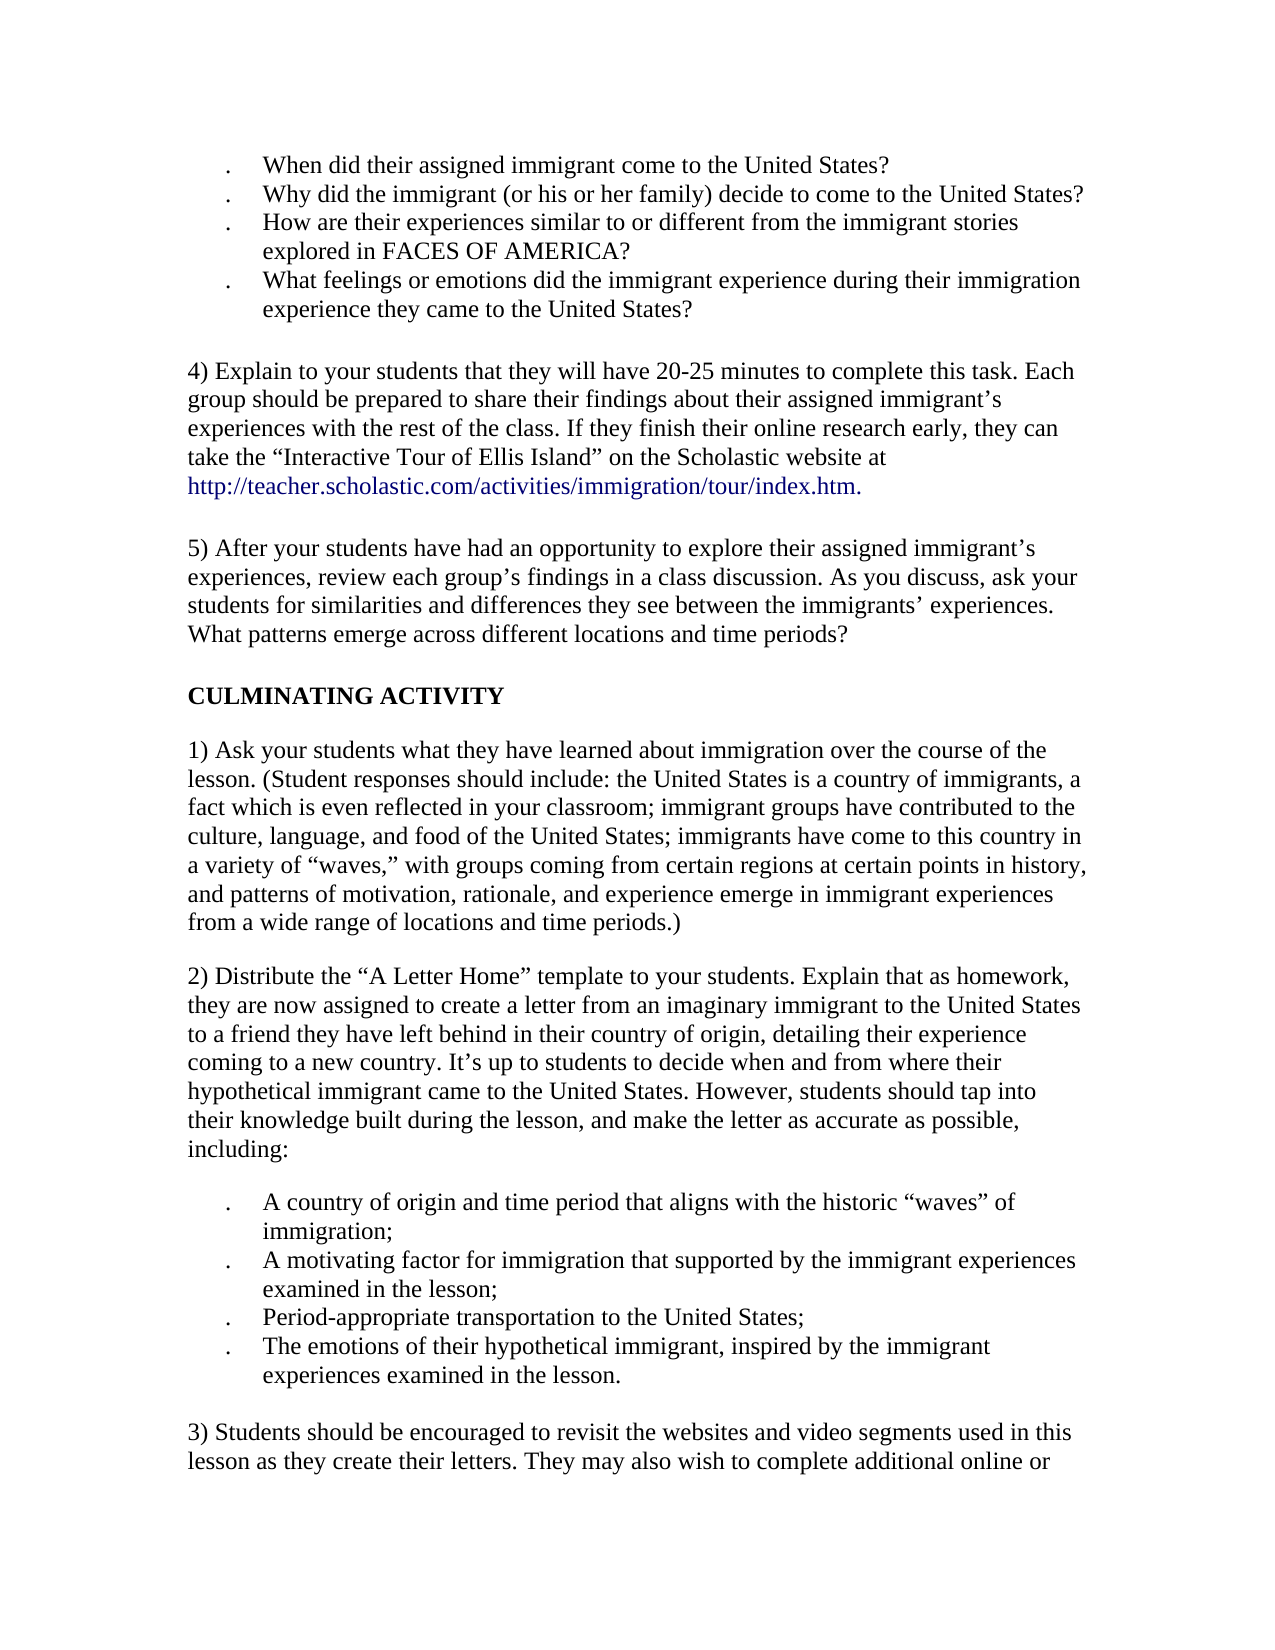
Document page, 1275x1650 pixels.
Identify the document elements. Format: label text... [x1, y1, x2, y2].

list The emotions of their hypothetical immigrant, inspired by the immigrant experiences examined in the lesson. [225, 1331, 1087, 1389]
list What feelings or emotions did the immigrant experience during their immigration experience they came to the United States? [225, 265, 1087, 322]
list Period-appropriate transportation to the United States; [225, 1302, 1087, 1331]
text 5) After your students have had an opportunity to explore their assigned immigrant’s experiences, review each group’s findings in a class discussion. As you discuss, ask your students for similarities and differences they see between the immigrants’ experiences. What patterns emerge across different locations and time periods? [187, 533, 1087, 648]
text 2) Distribute the “A Letter Home” template to your students. Explain that as homework, they are now assigned to create a letter from an imaginary immigrant to the United States to a friend they have left behind in their country of origin, detailing their experience coming to a new country. It’s up to students to decide when and from where their hypothetical immigrant came to the United States. However, students should tap into their knowledge built during the lesson, and make the letter as accurate as possible, including: [187, 961, 1087, 1162]
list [187, 1417, 1087, 1475]
list How are their experiences similar to or different from the immigrant stories explored in FACES OF AMERICA? [225, 207, 1087, 265]
list Why did the immigrant (or his or her family) decide to come to the United States? [225, 179, 1087, 207]
list A motivating factor for immigration that supported by the immigrant experiences examined in the lesson; [225, 1245, 1087, 1302]
text 1) Ask your students what they have learned about immigration over the course of the lesson. (Student responses should include: the United States is a country of immigrants, a fact which is even reflected in your classroom; immigrant groups have contributed to the culture, language, and food of the United States; immigrants have come to this country in a variety of “waves,” with groups coming from certain regions at certain points in history, and patterns of motivation, rationale, and experience emerge in immigrant experiences from a wide range of locations and time periods.) [187, 735, 1087, 936]
text CULMINATING ACTIVITY [187, 681, 1087, 710]
list When did their assigned immigrant come to the United States? [225, 150, 1087, 179]
text 4) Explain to your students that they will have 20-25 minutes to complete this task. Each group should be prepared to share their findings about their assigned immigrant’s experiences with the rest of the class. If they finish their online research early, they can take the “Interactive Tour of Ellis Island” on the Scholastic website at http://teacher.scholastic.com/activities/immigration/tour/index.htm. [187, 356, 1087, 499]
list A country of origin and time period that aligns with the historic “waves” of immigration; [225, 1187, 1087, 1245]
